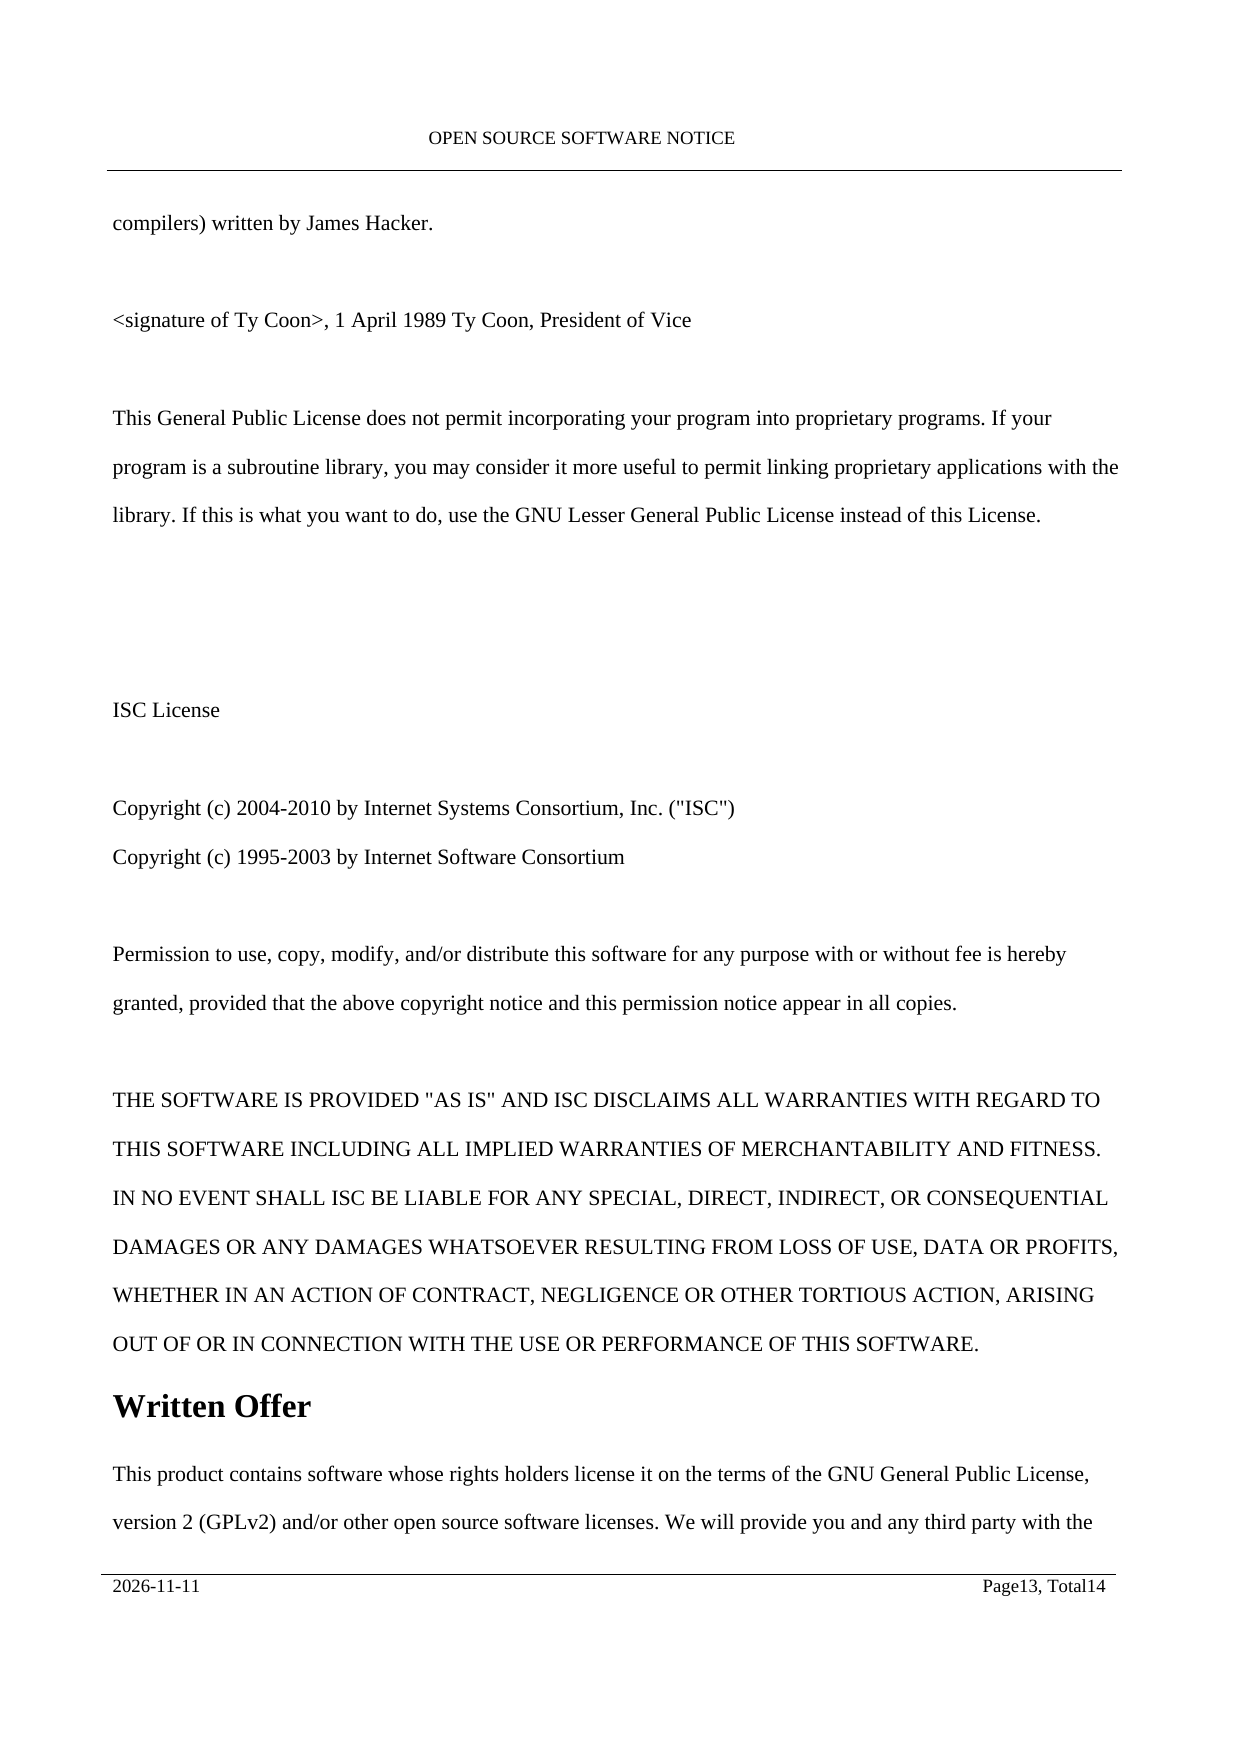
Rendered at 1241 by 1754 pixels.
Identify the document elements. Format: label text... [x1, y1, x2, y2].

text Written Offer [112, 1373, 1128, 1438]
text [112, 1457, 1128, 1538]
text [112, 206, 1128, 1360]
